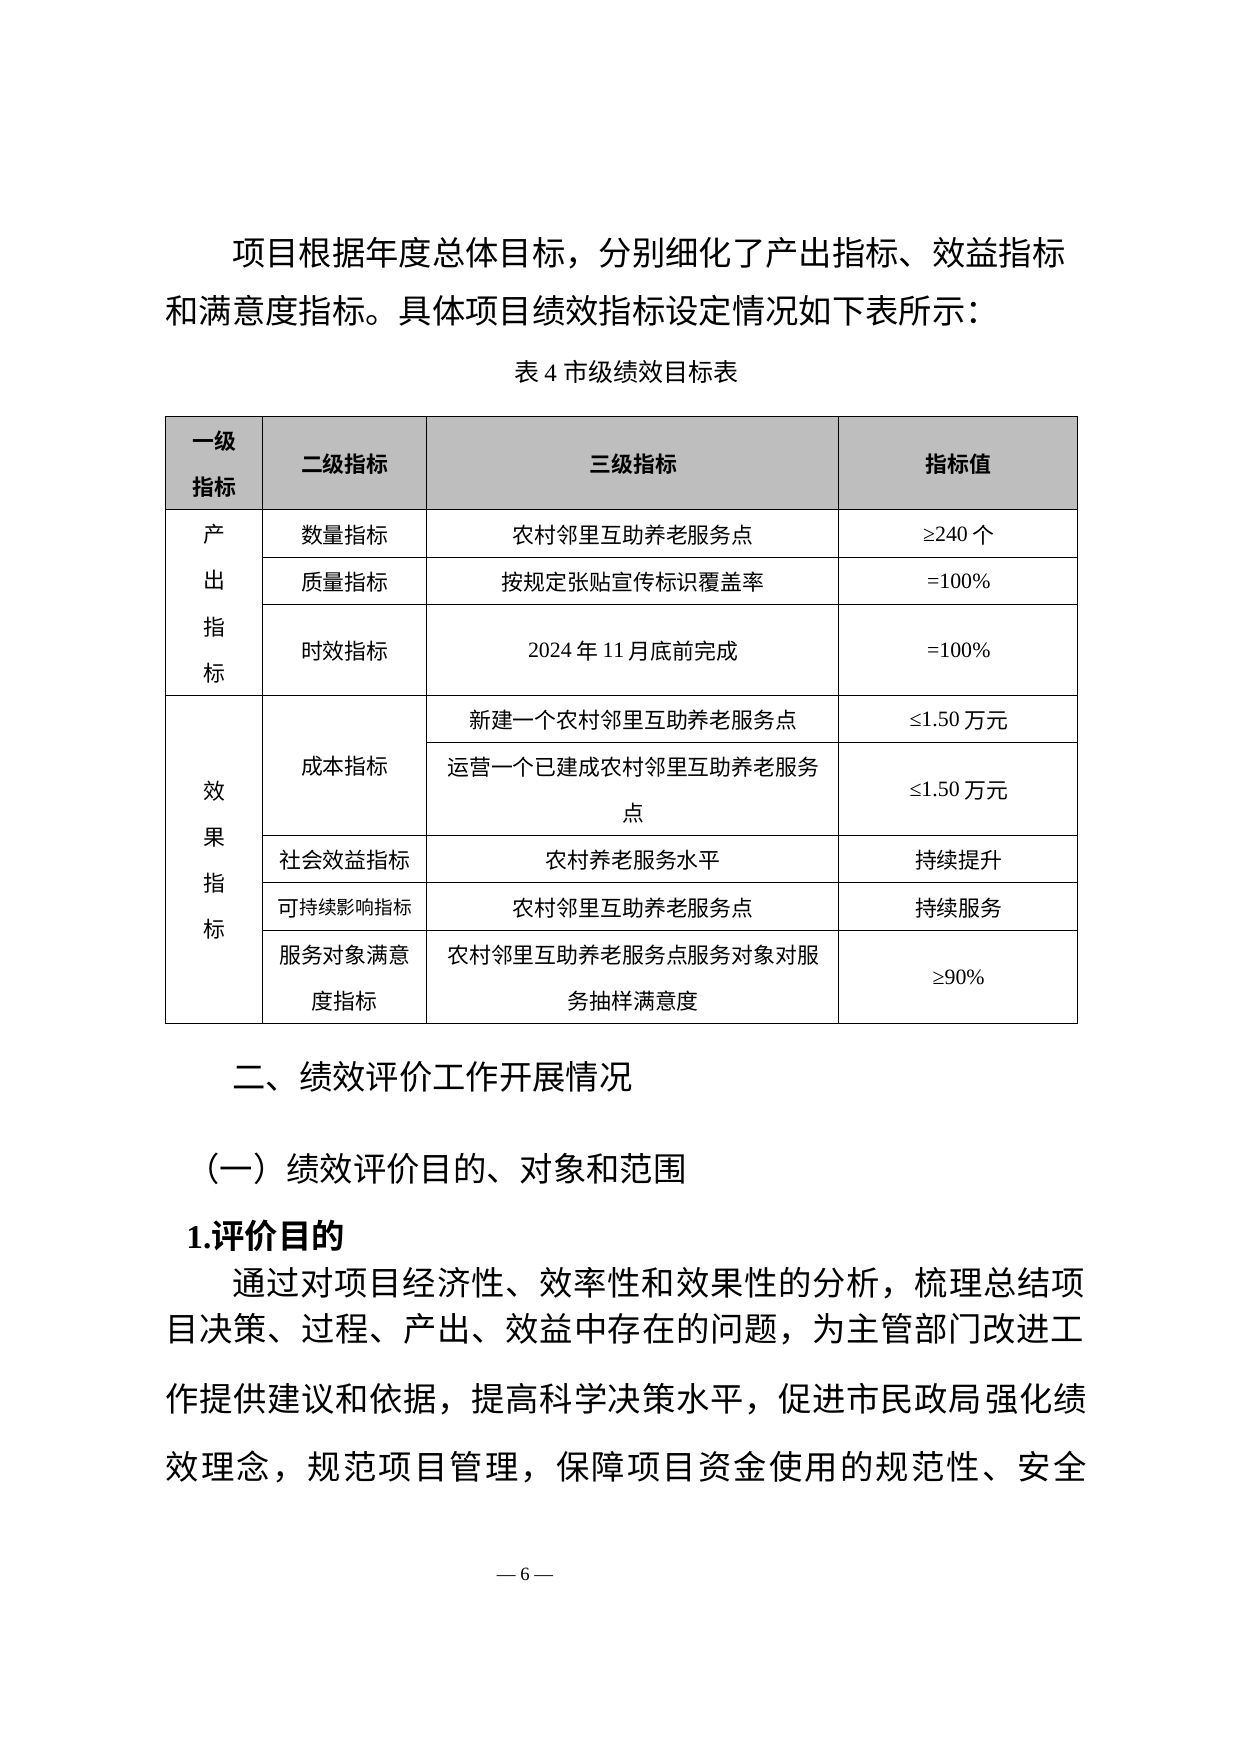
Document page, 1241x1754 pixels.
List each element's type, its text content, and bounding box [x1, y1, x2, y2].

table_header 指标值 [839, 417, 1077, 509]
table_cell 运营一个已建成农村邻里互助养老服务点 [427, 743, 838, 835]
table_header 一级 指标 [166, 417, 262, 509]
table_cell 数量指标 [263, 510, 426, 557]
table_cell 2024年11月底前完成 [427, 605, 838, 694]
subtitle 二、绩效评价工作开展情况 [165, 1029, 1087, 1121]
table_cell 农村邻里互助养老服务点 [427, 883, 838, 929]
table_cell 农村邻里互助养老服务点服务对象对服务抽样满意度 [427, 931, 838, 1023]
table_cell ≤1.50万元 [839, 743, 1077, 835]
table_cell 持续服务 [839, 883, 1077, 929]
table_cell 服务对象满意度指标 [263, 931, 426, 1023]
table_cell ≥240个 [839, 510, 1077, 557]
table_cell 农村养老服务水平 [427, 836, 838, 882]
table_cell 时效指标 [263, 605, 426, 694]
subtitle 1.评价目的 [165, 1213, 1087, 1259]
table_cell ≥90% [839, 931, 1077, 1023]
table_cell 可持续影响指标 [263, 883, 426, 929]
table_cell 社会效益指标 [263, 836, 426, 882]
text 表4 市级绩效目标表 [165, 335, 1087, 393]
table_cell 产 出 指 标 [166, 510, 262, 694]
table_cell 农村邻里互助养老服务点 [427, 510, 838, 557]
table_header 三级指标 [427, 417, 838, 509]
text 项目根据年度总体目标，分别细化了产出指标、效益指标和满意度指标。具体项目绩效指标设定情况如下表所示： [165, 218, 1087, 335]
table_cell 持续提升 [839, 836, 1077, 882]
table_cell 按规定张贴宣传标识覆盖率 [427, 558, 838, 604]
table_cell =100% [839, 605, 1077, 694]
table_header 二级指标 [263, 417, 426, 509]
table_cell =100% [839, 558, 1077, 604]
table_cell 效 果 指 标 [166, 696, 262, 1023]
table_cell 成本指标 [263, 696, 426, 835]
subtitle （一）绩效评价目的、对象和范围 [165, 1121, 1087, 1213]
table_cell ≤1.50万元 [839, 696, 1077, 742]
table_cell 质量指标 [263, 558, 426, 604]
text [165, 1259, 1087, 1489]
table_cell 新建一个农村邻里互助养老服务点 [427, 696, 838, 742]
